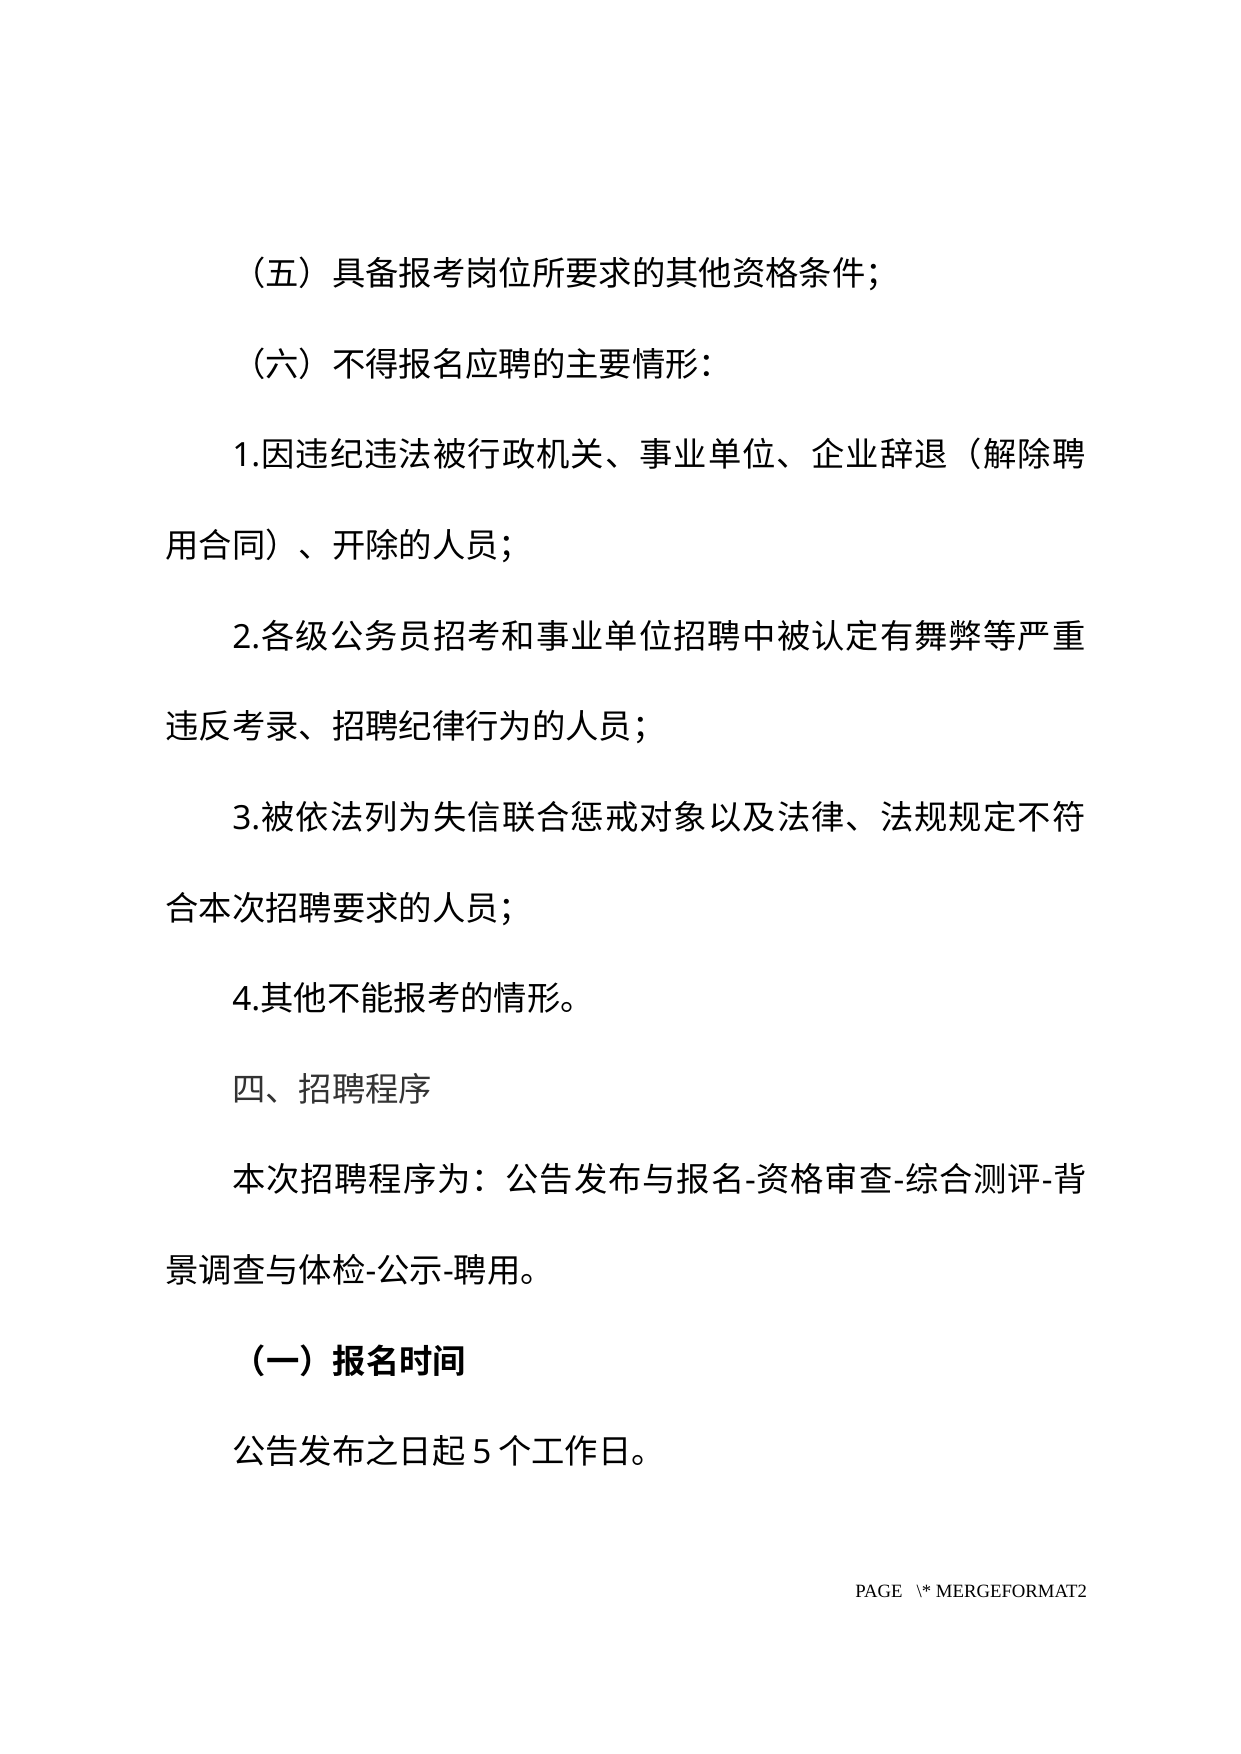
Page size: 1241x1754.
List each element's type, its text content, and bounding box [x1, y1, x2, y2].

text 4.其他不能报考的情形。 [165, 951, 1087, 1041]
text 本次招聘程序为：公告发布与报名-资格审查-综合测评-背景调查与体检-公示-聘用。 [165, 1132, 1087, 1313]
text 公告发布之日起5个工作日。 [165, 1404, 1087, 1494]
text （六）不得报名应聘的主要情形： [165, 316, 1087, 407]
text 四、招聘程序 [165, 1041, 1087, 1132]
text 1.因违纪违法被行政机关、事业单位、企业辞退（解除聘用合同）、开除的人员； [165, 407, 1087, 588]
text （五）具备报考岗位所要求的其他资格条件； [165, 226, 1087, 316]
text 3.被依法列为失信联合惩戒对象以及法律、法规规定不符合本次招聘要求的人员； [165, 769, 1087, 951]
text （一）报名时间 [165, 1313, 1087, 1404]
text 2.各级公务员招考和事业单位招聘中被认定有舞弊等严重违反考录、招聘纪律行为的人员； [165, 588, 1087, 769]
